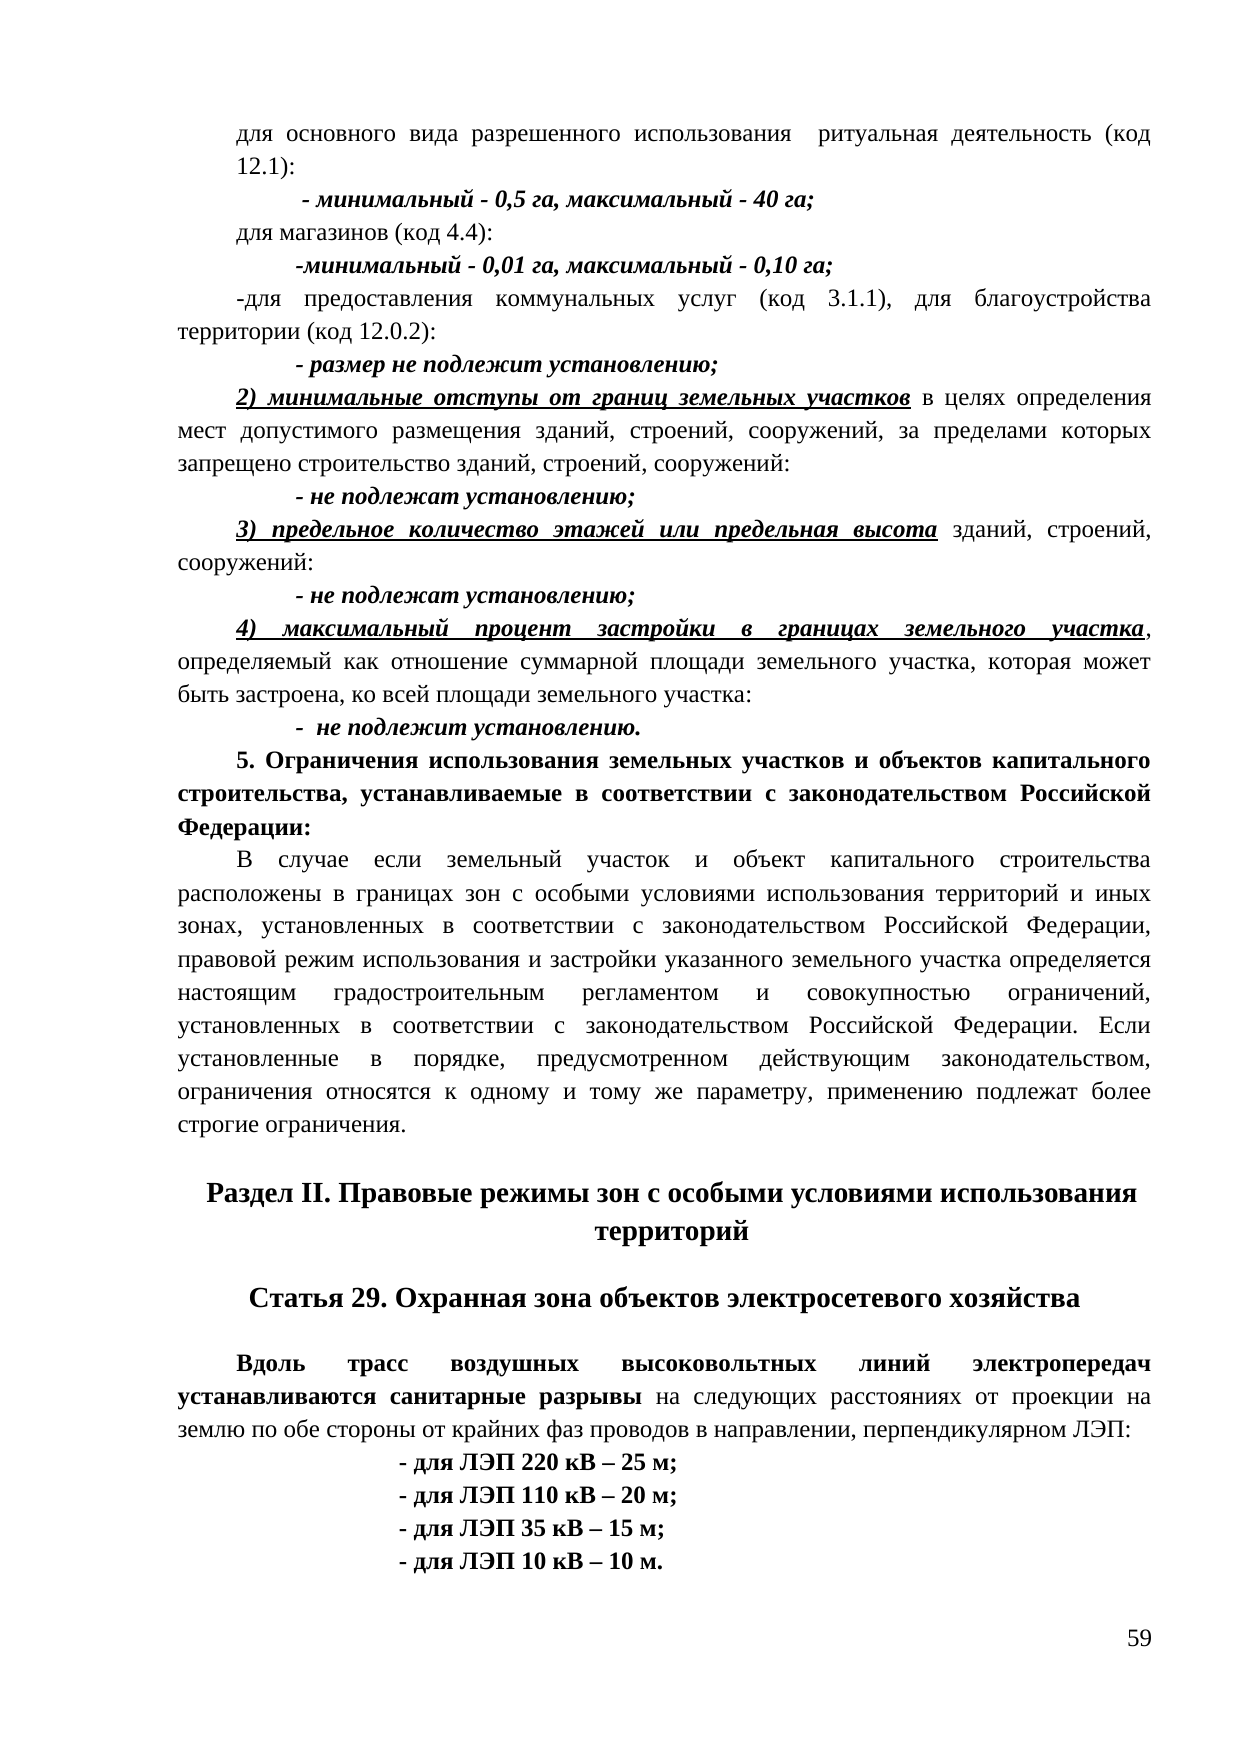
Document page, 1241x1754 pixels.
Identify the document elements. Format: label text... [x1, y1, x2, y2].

subtitle Статья 29. Охранная зона объектов электросетевого хозяйства [177, 1281, 1152, 1314]
text для магазинов (код 4.4): [177, 217, 1152, 246]
text - для ЛЭП 110 кВ – 20 м; [177, 1480, 1152, 1509]
text - не подлежат установлению; [192, 481, 1152, 510]
text -для предоставления коммунальных услуг (код 3.1.1), для благоустройства территории (код 12.0.2): [177, 283, 1152, 345]
text - не подлежит установлению. [192, 712, 1152, 741]
text -минимальный - 0,01 га, максимальный - 0,10 га; [192, 250, 1152, 279]
text 2) минимальные отступы от границ земельных участков в целях определения мест допустимого размещения зданий, строений, сооружений, за пределами которых запрещено строительство зданий, строений, сооружений: [177, 382, 1152, 477]
text - для ЛЭП 10 кВ – 10 м. [177, 1546, 1152, 1575]
text - минимальный - 0,5 га, максимальный - 40 га; [192, 184, 1152, 213]
text В случае если земельный участок и объект капитального строительства расположены в границах зон с особыми условиями использования территорий и иных зонах, установленных в соответствии с законодательством Российской Федерации, правовой режим использования и застройки указанного земельного участка определяется настоящим градостроительным регламентом и совокупностью ограничений, установленных в соответствии с законодательством Российской Федерации. Если установленные в порядке, предусмотренном действующим законодательством, ограничения относятся к одному и тому же параметру, применению подлежат более строгие ограничения. [177, 844, 1152, 1137]
text 4) максимальный процент застройки в границах земельного участка, определяемый как отношение суммарной площади земельного участка, которая может быть застроена, ко всей площади земельного участка: [177, 613, 1152, 708]
text Вдоль трасс воздушных высоковольтных линий электропередач устанавливаются санитарные разрывы на следующих расстояниях от проекции на землю по обе стороны от крайних фаз проводов в направлении, перпендикулярном ЛЭП: [177, 1348, 1152, 1443]
text - для ЛЭП 220 кВ – 25 м; [177, 1447, 1152, 1476]
text - не подлежат установлению; [192, 580, 1152, 609]
text 5. Ограничения использования земельных участков и объектов капитального строительства, устанавливаемые в соответствии с законодательством Российской Федерации: [177, 746, 1152, 840]
text для основного вида разрешенного использования ритуальная деятельность (код 12.1): [236, 118, 1152, 180]
text - размер не подлежит установлению; [192, 349, 1152, 378]
text 3) предельное количество этажей или предельная высота зданий, строений, сооружений: [177, 514, 1152, 576]
subtitle Раздел II. Правовые режимы зон с особыми условиями использования территорий [192, 1175, 1152, 1247]
text - для ЛЭП 35 кВ – 15 м; [177, 1513, 1152, 1542]
